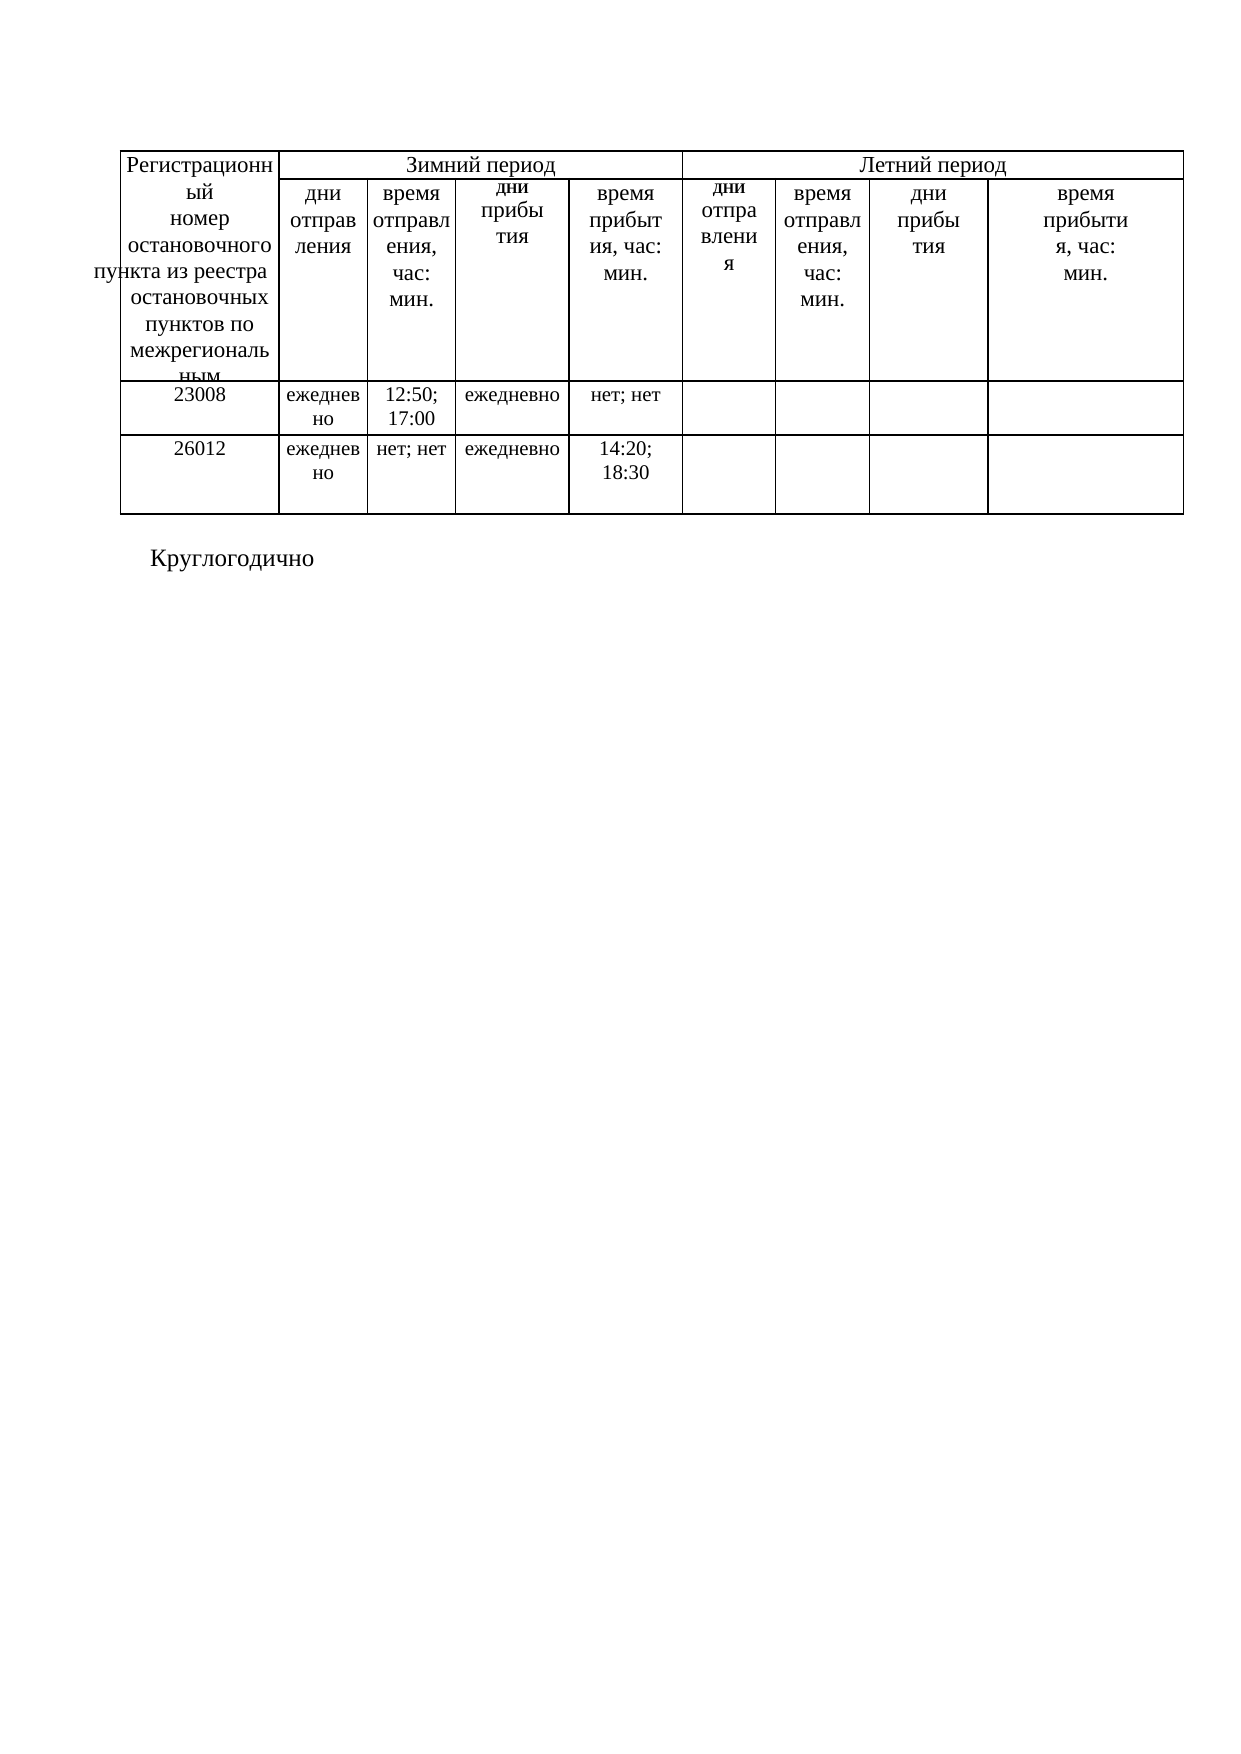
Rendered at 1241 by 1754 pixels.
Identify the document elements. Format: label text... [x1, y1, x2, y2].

table_cell [870, 436, 987, 513]
table_cell [776, 382, 869, 434]
table_cell 26012 [121, 436, 278, 513]
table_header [121, 152, 278, 380]
table_cell нет; нет [570, 382, 682, 434]
table_cell время отправл ения, час: мин. [776, 180, 869, 380]
table_cell дни прибы тия [870, 180, 987, 380]
table_cell дни отправ ления [280, 180, 367, 380]
table_cell [683, 436, 775, 513]
table_cell ежедневно [280, 382, 367, 434]
table_cell нет; нет [368, 436, 455, 513]
table_cell 23008 [121, 382, 278, 434]
table_cell время отправл ения, час: мин. [368, 180, 455, 380]
table_cell ДНИ отпра влени я [683, 180, 775, 380]
table_cell [683, 382, 775, 434]
table_cell время прибыт ия, час: мин. [570, 180, 682, 380]
table_cell время прибыти я, час: мин. [989, 180, 1183, 380]
table_cell [870, 382, 987, 434]
text Круглогодично [150, 543, 1090, 572]
table_header Зимний период [280, 152, 682, 178]
table_cell ежедневно [280, 436, 367, 513]
table_cell ДНИ прибы тия [456, 180, 568, 380]
table_cell 12:50; 17:00 [368, 382, 455, 434]
table_cell 14:20; 18:30 [570, 436, 682, 513]
table_cell ежедневно [456, 436, 568, 513]
table_cell [776, 436, 869, 513]
table_cell ежедневно [456, 382, 568, 434]
table_header Летний период [683, 152, 1183, 178]
table_cell [989, 382, 1183, 434]
table_cell [989, 436, 1183, 513]
